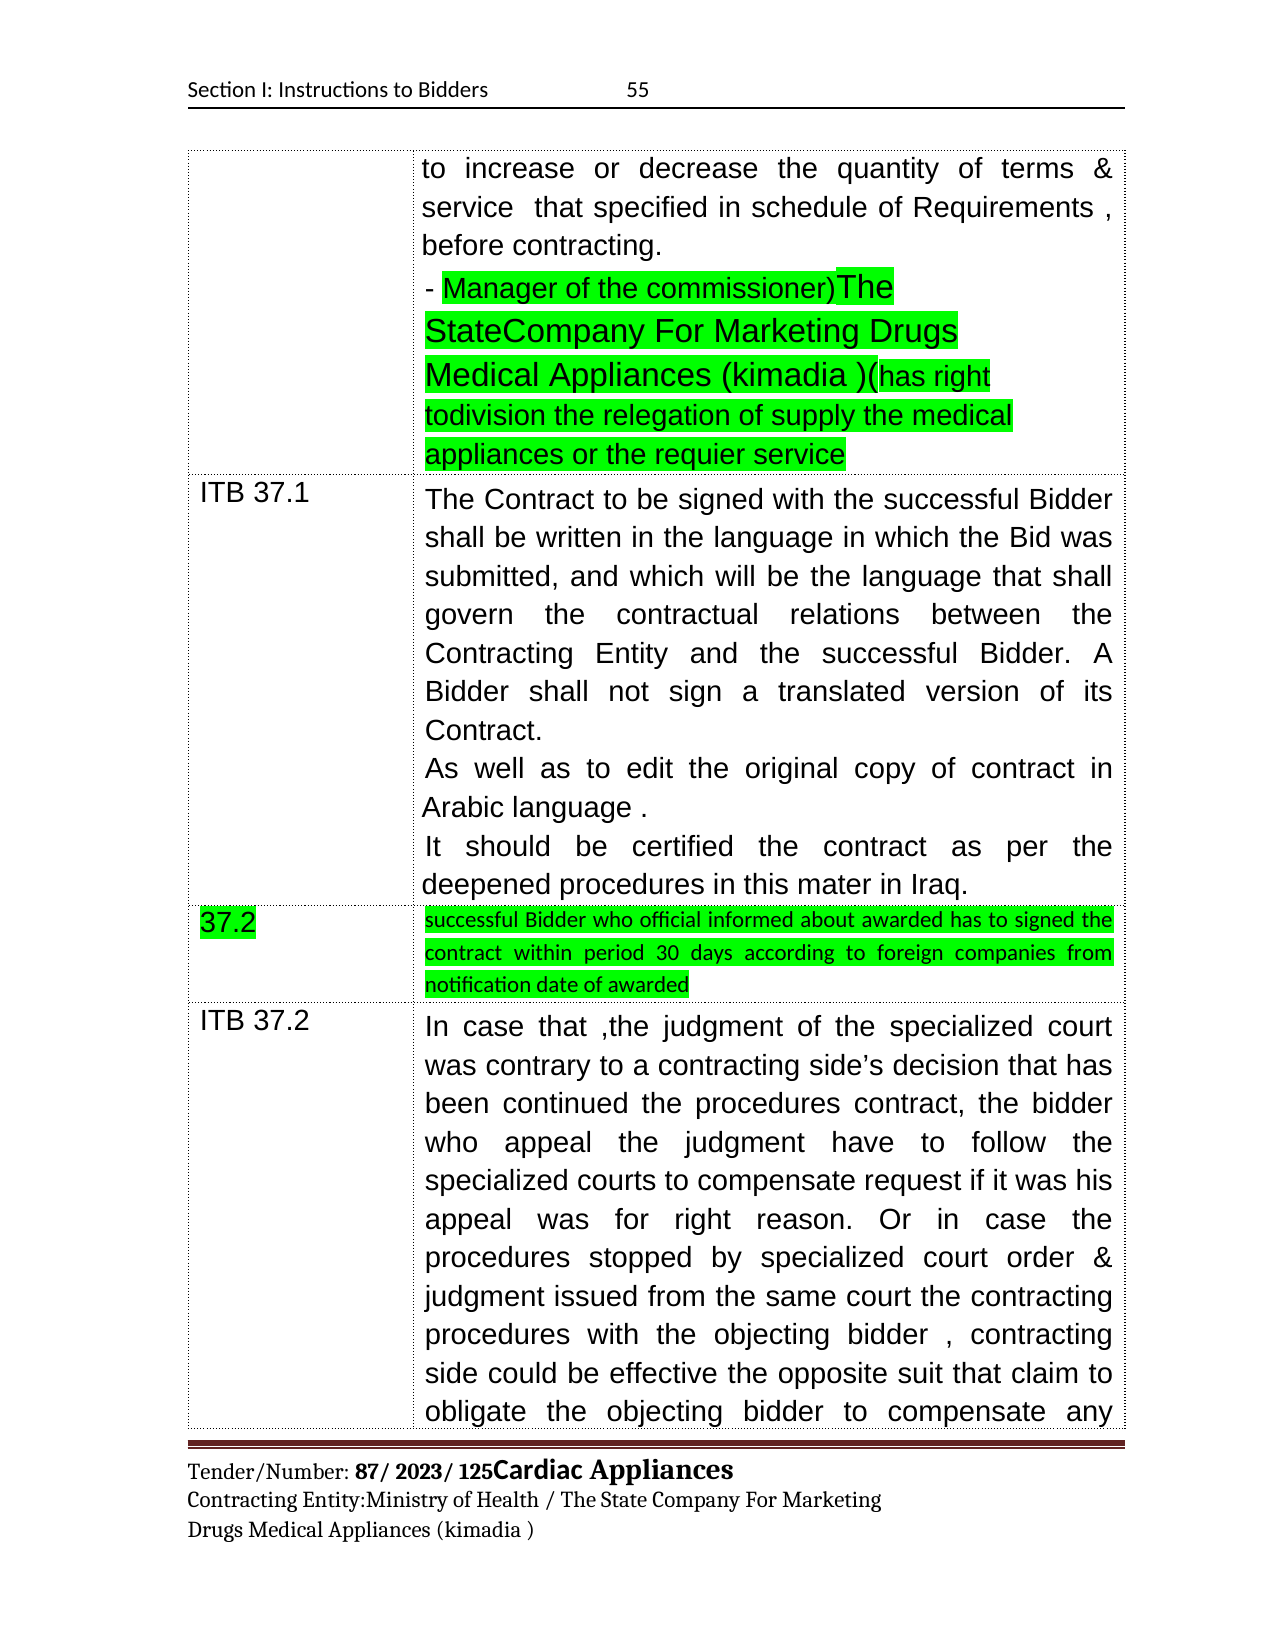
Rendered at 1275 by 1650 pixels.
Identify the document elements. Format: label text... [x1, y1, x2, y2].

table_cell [413, 1002, 1125, 1428]
table_cell successful Bidder who official informed about awarded has to signed the contract within period 30 days according to foreign companies from notification date of awarded [413, 905, 1125, 1002]
table_cell The Contract to be signed with the successful Bidder shall be written in the language in which the Bid was submitted, and which will be the language that shall govern the contractual relations between the Contracting Entity and the successful Bidder. A Bidder shall not sign a translated version of its Contract. As well as to edit the original copy of contract in Arabic language . It should be certified the contract as per the deepened procedures in this mater in Iraq. [413, 474, 1125, 904]
table_cell ITB 37.1 [188, 474, 413, 904]
table_cell 37.2 [188, 905, 413, 1002]
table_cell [413, 150, 1125, 474]
table_cell ITB 37.2 [188, 1002, 413, 1428]
table_cell 34 [188, 150, 413, 474]
